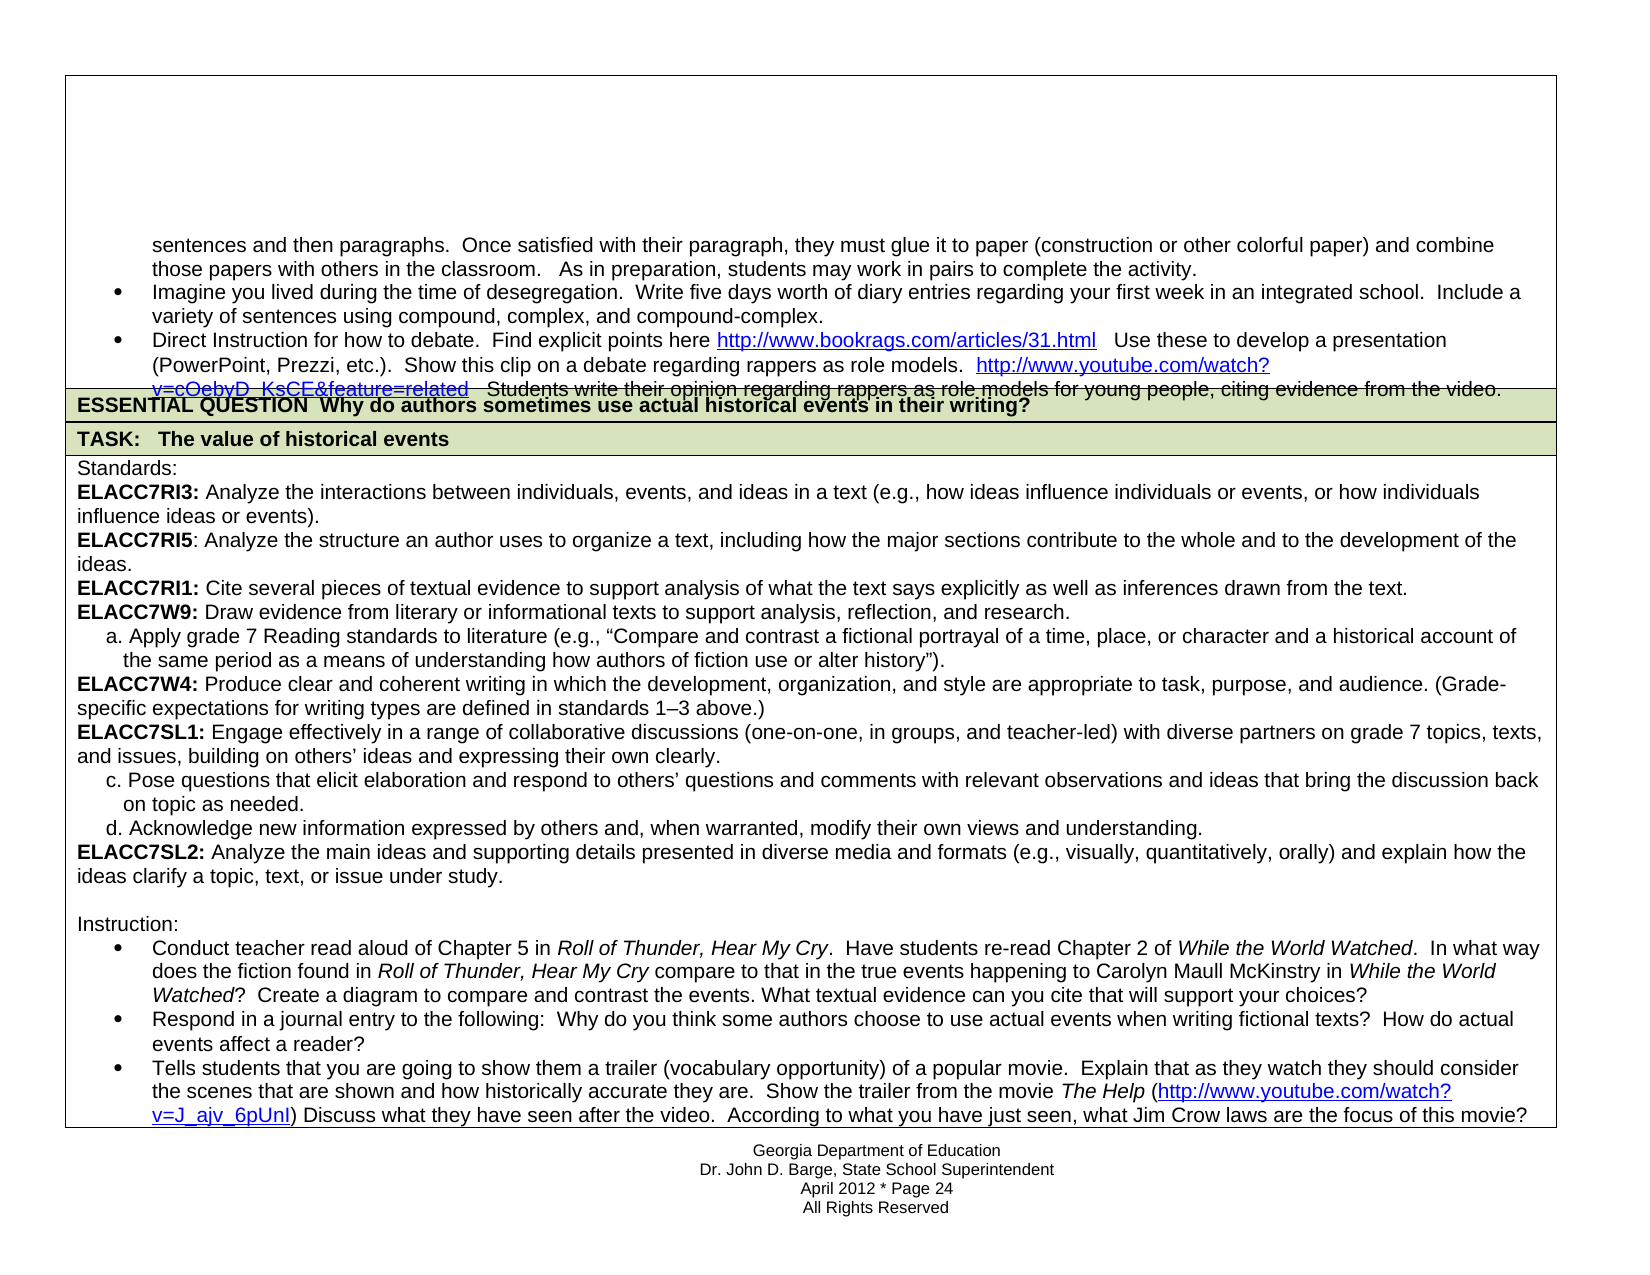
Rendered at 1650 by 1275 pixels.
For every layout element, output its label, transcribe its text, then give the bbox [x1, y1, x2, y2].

table_cell TASK: The value of historical events [66, 423, 1556, 455]
table_cell Standards: ELACC7RI3: Analyze the interactions between individuals, events, and ideas in a text (e.g., how ideas influence individuals or events, or how individuals influence ideas or events). ELACC7RI5: Analyze the structure an author uses to organize a text, including how the major sections contribute to the whole and to the development of the ideas. ELACC7RI1: Cite several pieces of textual evidence to support analysis of what the text says explicitly as well as inferences drawn from the text. ELACC7W9: Draw evidence from literary or informational texts to support analysis, reflection, and research. a. Apply grade 7 Reading standards to literature (e.g., “Compare and contrast a fictional portrayal of a time, place, or character and a historical account of the same period as a means of understanding how authors of fiction use or alter history”). ELACC7W4: Produce clear and coherent writing in which the development, organization, and style are appropriate to task, purpose, and audience. (Grade-specific expectations for writing types are defined in standards 1–3 above.) ELACC7SL1: Engage effectively in a range of collaborative discussions (one-on-one, in groups, and teacher-led) with diverse partners on grade 7 topics, texts, and issues, building on others’ ideas and expressing their own clearly. c. Pose questions that elicit elaboration and respond to others’ questions and comments with relevant observations and ideas that bring the discussion back on topic as needed. d. Acknowledge new information expressed by others and, when warranted, modify their own views and understanding. ELACC7SL2: Analyze the main ideas and supporting details presented in diverse media and formats (e.g., visually, quantitatively, orally) and explain how the ideas clarify a topic, text, or issue under study. Instruction: Conduct teacher read aloud of Chapter 5 in Roll of Thunder, Hear My Cry. Have students re-read Chapter 2 of While the World Watched. In what way does the fiction found in Roll of Thunder, Hear My Cry compare to that in the true events happening to Carolyn Maull McKinstry in While the World Watched? Create a diagram to compare and contrast the events. What textual evidence can you cite that will support your choices? Respond in a journal entry to the following: Why do you think some authors choose to use actual events when writing fictional texts? How do actual events affect a reader? Tells students that you are going to show them a trailer (vocabulary opportunity) of a popular movie. Explain that as they watch they should consider the scenes that are shown and how historically accurate they are. Show the trailer from the movie The Help (http://www.youtube.com/watch?v=J_ajv_6pUnI) Discuss what they have seen after the video. According to what you have just seen, what Jim Crow laws are the focus of this movie? Imagine you are traveling in another country. While traveling through you come to a town where all of the restaurants, hotels, and public restrooms have an American flag with the universal “NO” symbol. What will you do? How will you cope? Write a letter home to your family about your travels and the problems you have encountered. Imagine your letters home from your travels will be turned into a fictional movie. Write a scene from your movie based on your letter. How will you incorporative the actual events into a fictional movie? *Assessment Opportunity [66, 456, 1556, 1127]
table_cell ESSENTIAL QUESTION Why do authors sometimes use actual historical events in their writing? [66, 389, 1556, 421]
